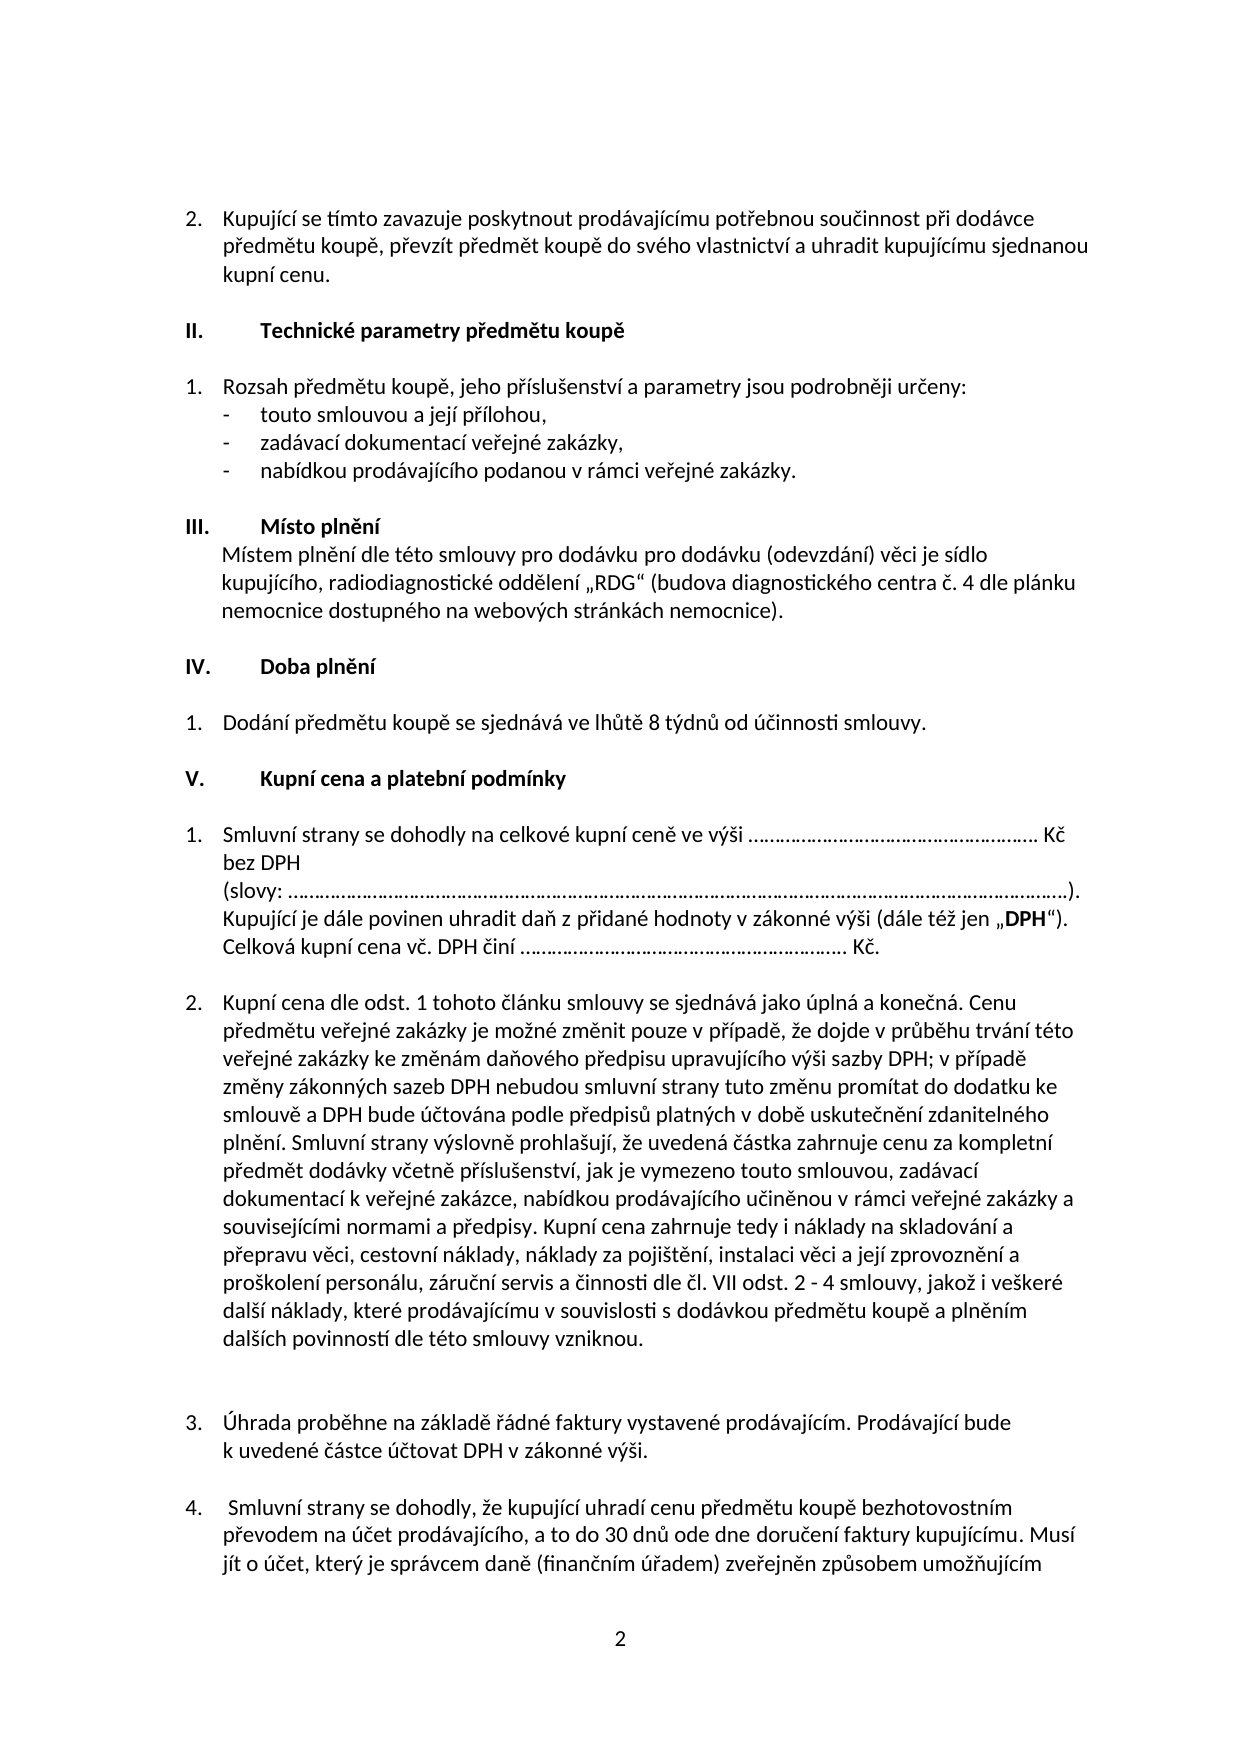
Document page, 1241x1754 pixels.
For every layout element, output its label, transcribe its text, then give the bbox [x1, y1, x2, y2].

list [185, 1493, 1093, 1577]
list Kupující je dále povinen uhradit daň z přidané hodnoty v zákonné výši (dále též jen „DPH“). [223, 904, 1093, 932]
list Smluvní strany se dohodly na celkové kupní ceně ve výši ………………………………………………. Kč bez DPH [185, 820, 1093, 876]
list Technické parametry předmětu koupě [185, 316, 1093, 344]
list Kupní cena dle odst. 1 tohoto článku smlouvy se sjednává jako úplná a konečná. Cenu předmětu veřejné zakázky je možné změnit pouze v případě, že dojde v průběhu trvání této veřejné zakázky ke změnám daňového předpisu upravujícího výši sazby DPH; v případě změny zákonných sazeb DPH nebudou smluvní strany tuto změnu promítat do dodatku ke smlouvě a DPH bude účtována podle předpisů platných v době uskutečnění zdanitelného plnění. Smluvní strany výslovně prohlašují, že uvedená částka zahrnuje cenu za kompletní předmět dodávky včetně příslušenství, jak je vymezeno touto smlouvou, zadávací dokumentací k veřejné zakázce, nabídkou prodávajícího učiněnou v rámci veřejné zakázky a souvisejícími normami a předpisy. Kupní cena zahrnuje tedy i náklady na skladování a přepravu věci, cestovní náklady, náklady za pojištění, instalaci věci a její zprovoznění a proškolení personálu, záruční servis a činnosti dle čl. VII odst. 2 - 4 smlouvy, jakož i veškeré další náklady, které prodávajícímu v souvislosti s dodávkou předmětu koupě a plněním dalších povinností dle této smlouvy vzniknou. [185, 988, 1093, 1352]
list (slovy: ………………………………………………………………………………………………………………………………….). [223, 876, 1093, 904]
list nabídkou prodávajícího podanou v rámci veřejné zakázky. [223, 456, 1093, 484]
list touto smlouvou a její přílohou, [223, 400, 1093, 428]
list Úhrada proběhne na základě řádné faktury vystavené prodávajícím. Prodávající bude k uvedené částce účtovat DPH v zákonné výši. [185, 1408, 1093, 1464]
list Kupní cena a platební podmínky [185, 764, 1093, 792]
list Dodání předmětu koupě se sjednává ve lhůtě 8 týdnů od účinnosti smlouvy. [185, 708, 1093, 736]
list zadávací dokumentací veřejné zakázky, [223, 428, 1093, 456]
list Rozsah předmětu koupě, jeho příslušenství a parametry jsou podrobněji určeny: [185, 372, 1093, 400]
list Kupující se tímto zavazuje poskytnout prodávajícímu potřebnou součinnost při dodávce předmětu koupě, převzít předmět koupě do svého vlastnictví a uhradit kupujícímu sjednanou kupní cenu. [185, 204, 1093, 288]
text Místem plnění dle této smlouvy pro dodávku pro dodávku (odevzdání) věci je sídlo kupujícího, radiodiagnostické oddělení „RDG“ (budova diagnostického centra č. 4 dle plánku nemocnice dostupného na webových stránkách nemocnice). [221, 540, 1093, 624]
list Místo plnění [185, 512, 1093, 540]
list Doba plnění [185, 652, 1093, 680]
list Celková kupní cena vč. DPH činí …………………………………………………….. Kč. [223, 932, 1093, 960]
